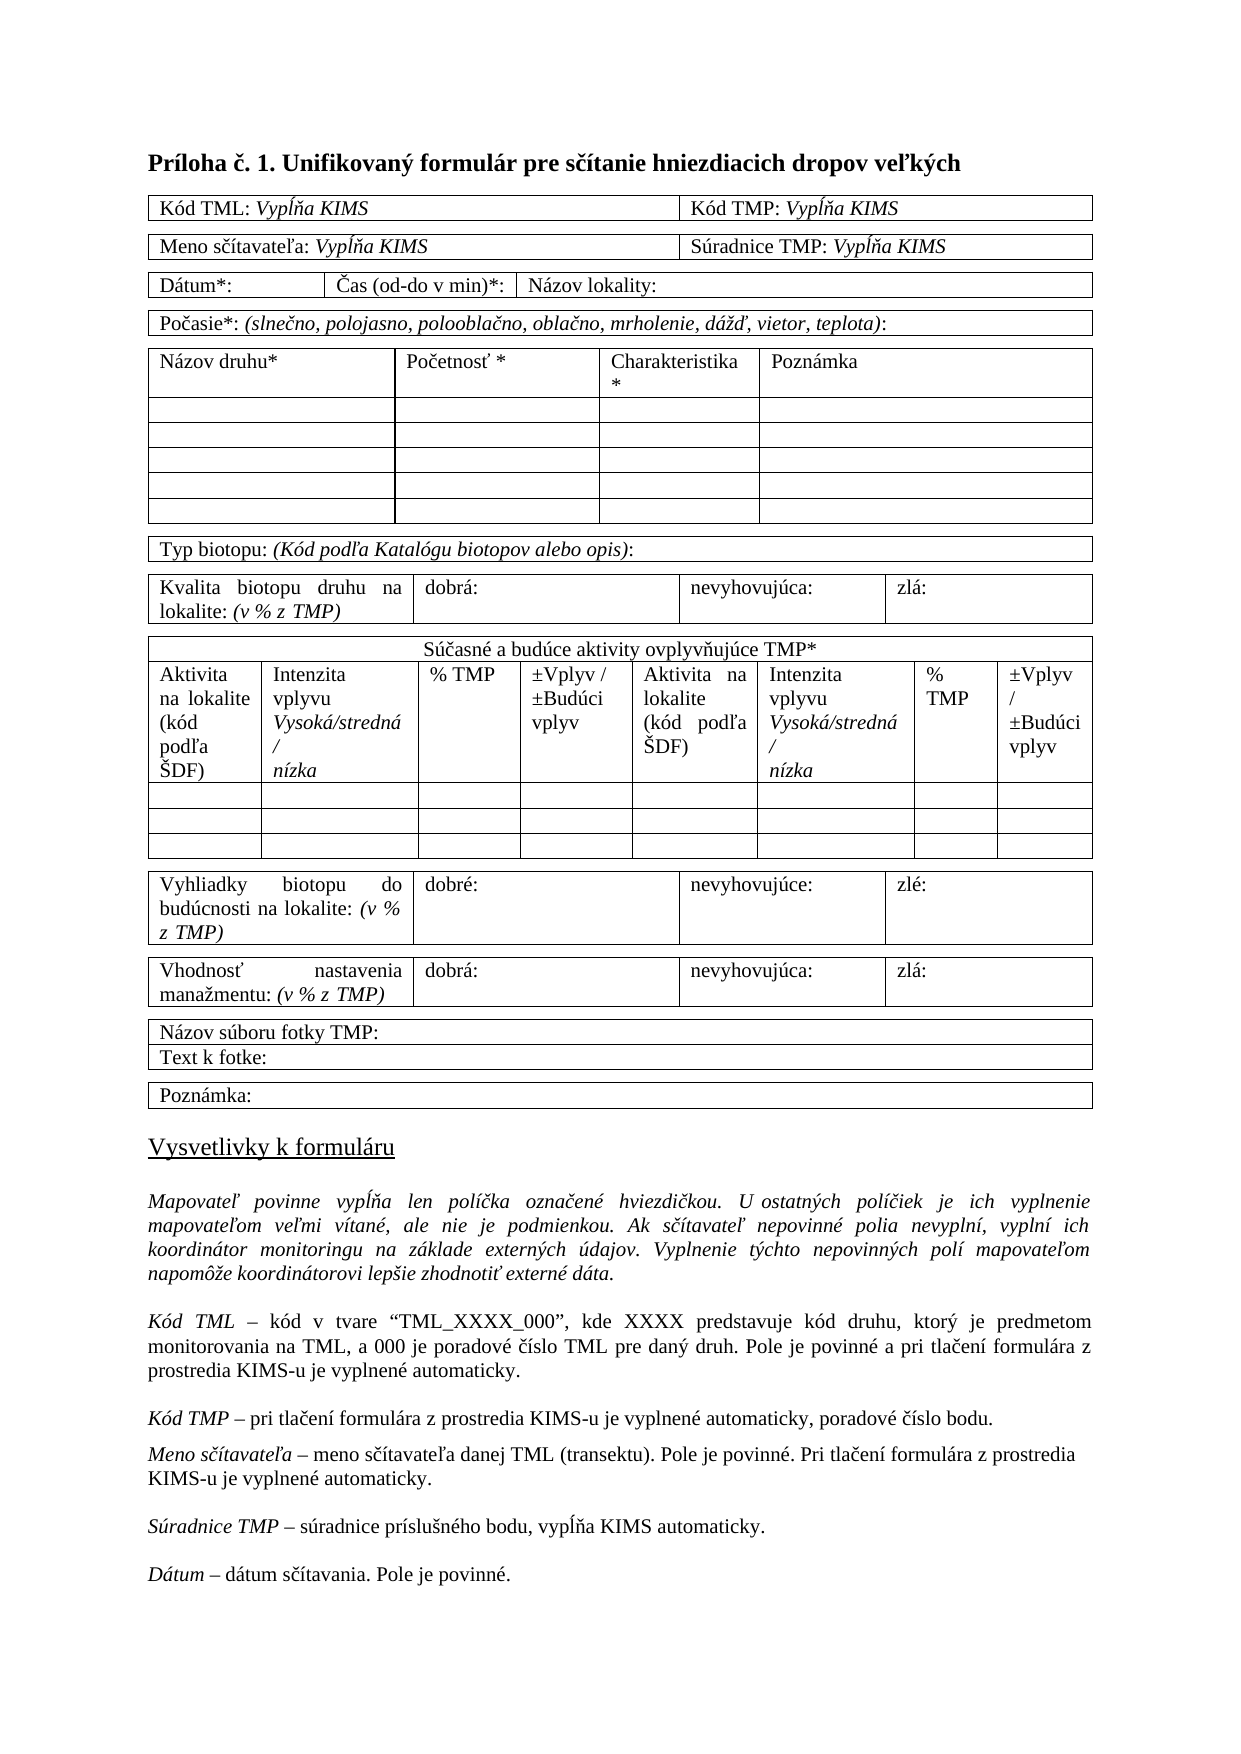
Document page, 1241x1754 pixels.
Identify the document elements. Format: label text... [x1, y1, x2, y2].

table_header Súčasné a budúce aktivity ovplyvňujúce TMP* [149, 637, 1092, 661]
table_cell [396, 448, 599, 472]
table_cell ±Vplyv / ±Budúci vplyv [998, 662, 1092, 782]
text Príloha č. 1. Unifikovaný formulár pre sčítanie hniezdiacich dropov veľkých [148, 148, 1093, 176]
table_header nevyhovujúca: [680, 958, 885, 1006]
table_header Typ biotopu: (Kód podľa Katalógu biotopov alebo opis): [149, 537, 1092, 561]
table_cell ±Vplyv / ±Budúci vplyv [521, 662, 632, 782]
text Dátum – dátum sčítavania. Pole je povinné. [148, 1562, 1093, 1586]
table_header Kód TML: Vypĺňa KIMS [149, 196, 679, 220]
table_cell [600, 499, 759, 522]
table_cell [998, 783, 1092, 807]
table_cell [149, 398, 394, 422]
table_cell [149, 834, 261, 858]
table_cell [262, 783, 418, 807]
table_cell [760, 473, 1092, 497]
table_header dobrá: [414, 958, 679, 1006]
text Mapovateľ povinne vypĺňa len políčka označené hviezdičkou. U ostatných políčiek je ich vyplnenie mapovateľom veľmi vítané, ale nie je podmienkou. Ak sčítavateľ nepovinné polia nevyplní, vyplní ich koordinátor monitoringu na základe externých údajov. Vyplnenie týchto nepovinných polí mapovateľom napomôže koordinátorovi lepšie zhodnotiť externé dáta. [148, 1189, 1093, 1285]
table_header nevyhovujúca: [680, 575, 885, 623]
table_header Vhodnosť nastavenia manažmentu: (v % z TMP) [149, 958, 413, 1006]
table_cell Intenzita vplyvu Vysoká/stredná/ nízka [262, 662, 418, 782]
table_cell % TMP [419, 662, 520, 782]
table_header Kvalita biotopu druhu na lokalite: (v % z TMP) [149, 575, 413, 623]
table_cell [633, 834, 757, 858]
table_cell [149, 448, 394, 472]
table_cell [149, 423, 394, 447]
table_header Dátum*: [149, 273, 324, 297]
table_cell [521, 834, 632, 858]
table_header Názov lokality: [517, 273, 1092, 297]
table_header Charakteristika* [600, 349, 759, 397]
table_header zlé: [886, 872, 1092, 944]
table_cell [600, 473, 759, 497]
table_cell [998, 834, 1092, 858]
table_cell Aktivita na lokalite (kód podľa ŠDF) [633, 662, 757, 782]
text Meno sčítavateľa – meno sčítavateľa danej TML (transektu). Pole je povinné. Pri tlačení formulára z prostredia KIMS-u je vyplnené automaticky. [148, 1442, 1093, 1490]
table_header Početnosť * [396, 349, 599, 397]
table_cell [915, 809, 997, 832]
table_cell [419, 809, 520, 832]
table_cell [633, 783, 757, 807]
table_cell Aktivita na lokalite (kód podľa ŠDF) [149, 662, 261, 782]
table_cell [149, 473, 394, 497]
table_cell [758, 783, 914, 807]
table_cell [600, 423, 759, 447]
table_cell Text k fotke: [149, 1045, 1092, 1069]
table_header Názov druhu* [149, 349, 394, 397]
table_cell [149, 783, 261, 807]
table_cell [262, 809, 418, 832]
table_header zlá: [886, 958, 1092, 1006]
table_cell [998, 809, 1092, 832]
table_cell [396, 423, 599, 447]
text Vysvetlivky k formuláru [148, 1132, 1093, 1161]
table_cell [149, 499, 394, 522]
table_header Vyhliadky biotopu do budúcnosti na lokalite: (v % z TMP) [149, 872, 413, 944]
table_header Počasie*: (slnečno, polojasno, polooblačno, oblačno, mrholenie, dážď, vietor, teplota): [149, 311, 1092, 335]
text Kód TML – kód v tvare “TML_XXXX_000”, kde XXXX predstavuje kód druhu, ktorý je predmetom monitorovania na TML, a 000 je poradové číslo TML pre daný druh. Pole je povinné a pri tlačení formulára z prostredia KIMS-u je vyplnené automaticky. [148, 1309, 1093, 1382]
table_cell Intenzita vplyvu Vysoká/stredná/ nízka [758, 662, 914, 782]
table_header dobrá: [414, 575, 679, 623]
table_cell [262, 834, 418, 858]
table_cell [600, 448, 759, 472]
table_header Čas (od-do v min)*: [325, 273, 516, 297]
table_cell [915, 834, 997, 858]
table_cell [149, 809, 261, 832]
table_cell [396, 499, 599, 522]
table_cell [600, 398, 759, 422]
table_header Súradnice TMP: Vypĺňa KIMS [680, 235, 1092, 258]
table_header dobré: [414, 872, 679, 944]
table_cell [396, 473, 599, 497]
table_header Názov súboru fotky TMP: [149, 1020, 1092, 1044]
table_header nevyhovujúce: [680, 872, 885, 944]
text Kód TMP – pri tlačení formulára z prostredia KIMS-u je vyplnené automaticky, poradové číslo bodu. [148, 1406, 1093, 1430]
table_header zlá: [886, 575, 1092, 623]
table_cell [633, 809, 757, 832]
table_cell % TMP [915, 662, 997, 782]
table_header Poznámka [760, 349, 1092, 397]
table_cell [760, 423, 1092, 447]
table_cell [760, 499, 1092, 522]
table_header Kód TMP: Vypĺňa KIMS [680, 196, 1092, 220]
table_cell [419, 834, 520, 858]
text Súradnice TMP – súradnice príslušného bodu, vypĺňa KIMS automaticky. [148, 1514, 1093, 1538]
table_cell [760, 398, 1092, 422]
table_cell [396, 398, 599, 422]
table_header Poznámka: [149, 1083, 1092, 1107]
table_header Meno sčítavateľa: Vypĺňa KIMS [149, 235, 679, 258]
table_cell [758, 809, 914, 832]
table_cell [915, 783, 997, 807]
table_cell [758, 834, 914, 858]
table_cell [521, 809, 632, 832]
table_cell [419, 783, 520, 807]
table_cell [760, 448, 1092, 472]
table_cell [521, 783, 632, 807]
